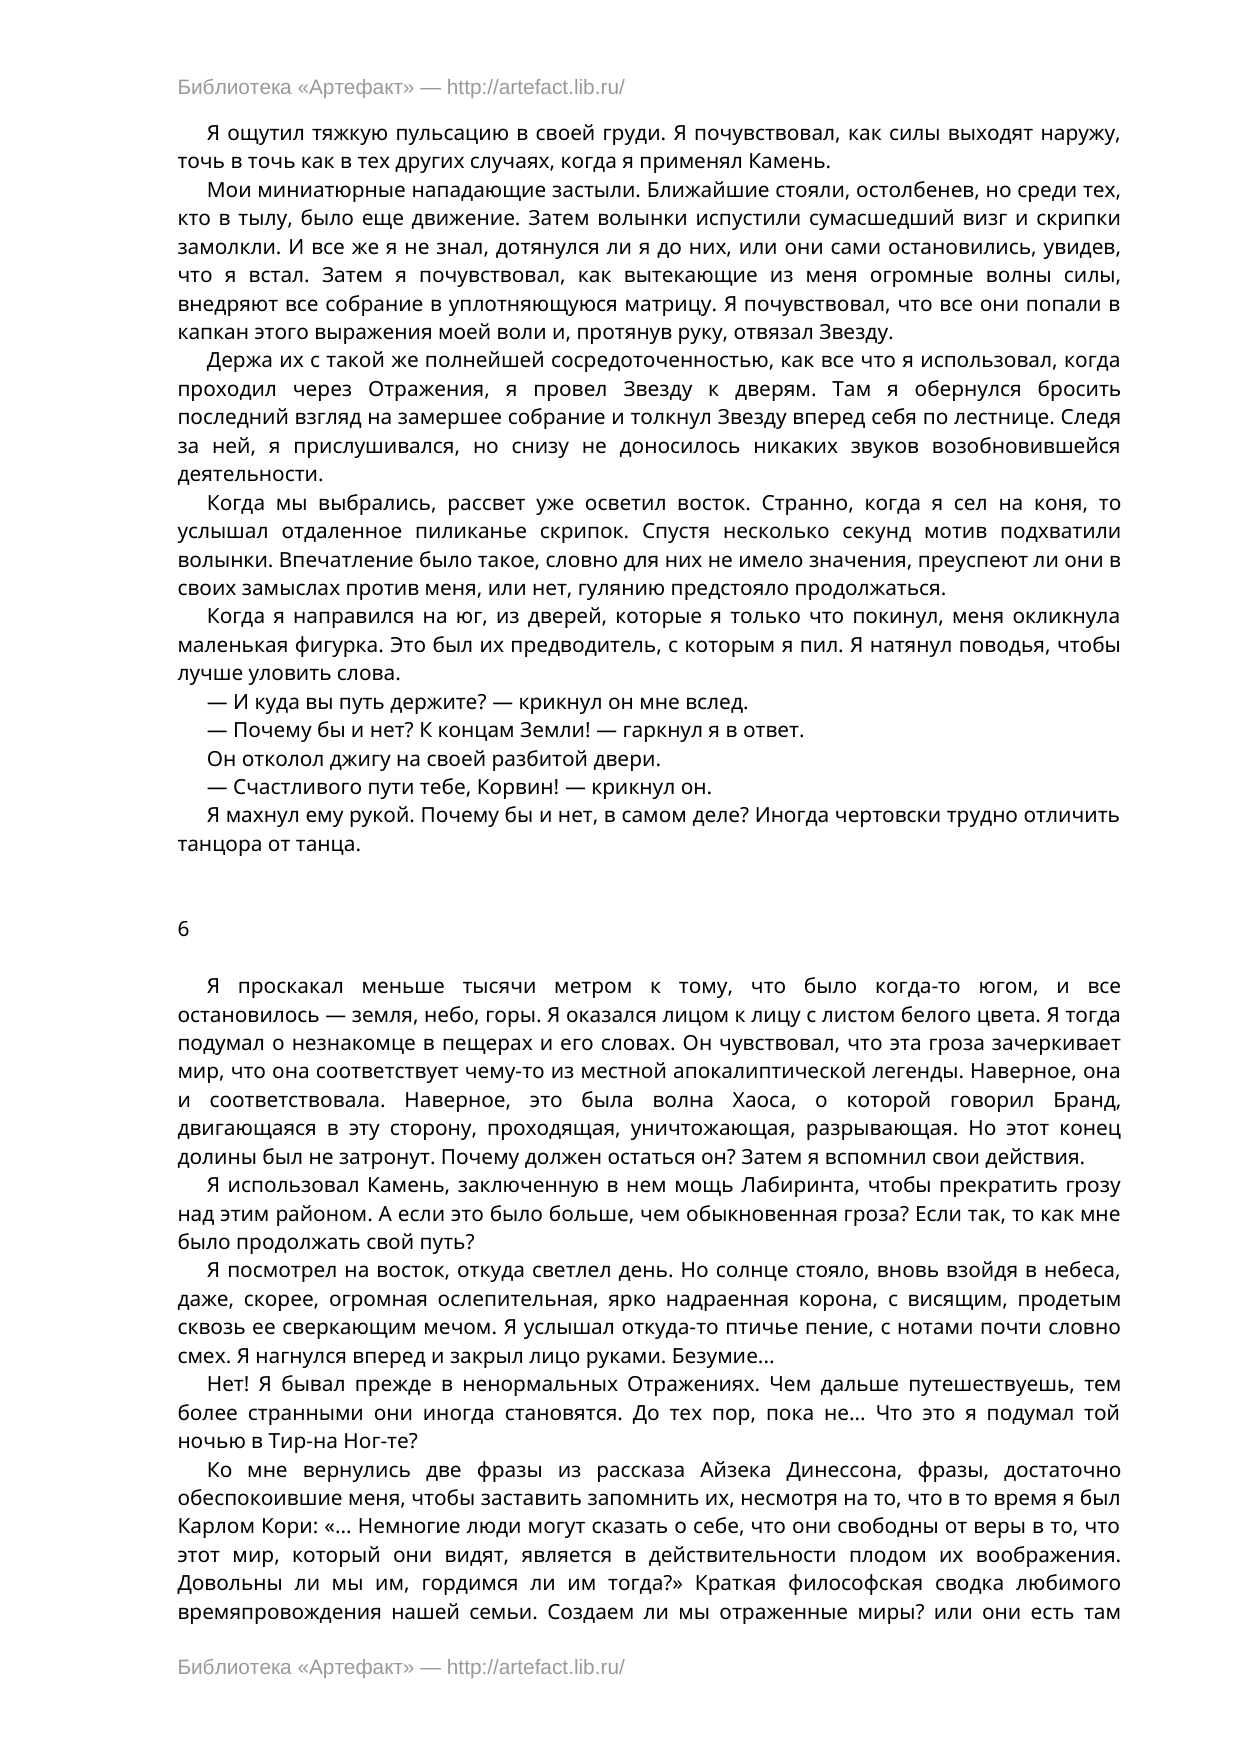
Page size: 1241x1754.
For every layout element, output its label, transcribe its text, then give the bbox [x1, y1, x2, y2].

text — Счастливого пути тебе, Корвин! — крикнул он. [177, 772, 1122, 801]
text Я посмотрел на восток, откуда светлел день. Но солнце стояло, вновь взойдя в небеса, даже, скорее, огромная ослепительная, ярко надраенная корона, с висящим, продетым сквозь ее сверкающим мечом. Я услышал откуда-то птичье пение, с нотами почти словно смех. Я нагнулся вперед и закрыл лицо руками. Безумие... [177, 1256, 1122, 1369]
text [177, 1455, 1122, 1625]
text 6 [177, 914, 1122, 943]
text Он отколол джигу на своей разбитой двери. [177, 744, 1122, 772]
text Я проскакал меньше тысячи метром к тому, что было когда-то югом, и все остановилось — земля, небо, горы. Я оказался лицом к лицу с листом белого цвета. Я тогда подумал о незнакомце в пещерах и его словах. Он чувствовал, что эта гроза зачеркивает мир, что она соответствует чему-то из местной апокалиптической легенды. Наверное, она и соответствовала. Наверное, это была волна Хаоса, о которой говорил Бранд, двигающаяся в эту сторону, проходящая, уничтожающая, разрывающая. Но этот конец долины был не затронут. Почему должен остаться он? Затем я вспомнил свои действия. [177, 971, 1122, 1170]
text Я махнул ему рукой. Почему бы и нет, в самом деле? Иногда чертовски трудно отличить танцора от танца. [177, 801, 1122, 857]
text Когда я направился на юг, из дверей, которые я только что покинул, меня окликнула маленькая фигурка. Это был их предводитель, с которым я пил. Я натянул поводья, чтобы лучше уловить слова. [177, 602, 1122, 687]
text Нет! Я бывал прежде в ненормальных Отражениях. Чем дальше путешествуешь, тем более странными они иногда становятся. До тех пор, пока не... Что это я подумал той ночью в Тир-на Ног-те? [177, 1369, 1122, 1455]
text Я использовал Камень, заключенную в нем мощь Лабиринта, чтобы прекратить грозу над этим районом. А если это было больше, чем обыкновенная гроза? Если так, то как мне было продолжать свой путь? [177, 1170, 1122, 1256]
text — И куда вы путь держите? — крикнул он мне вслед. [177, 687, 1122, 715]
text Держа их с такой же полнейшей сосредоточенностью, как все что я использовал, когда проходил через Отражения, я провел Звезду к дверям. Там я обернулся бросить последний взгляд на замершее собрание и толкнул Звезду вперед себя по лестнице. Следя за ней, я прислушивался, но снизу не доносилось никаких звуков возобновившейся деятельности. [177, 346, 1122, 488]
text Когда мы выбрались, рассвет уже осветил восток. Странно, когда я сел на коня, то услышал отдаленное пиликанье скрипок. Спустя несколько секунд мотив подхватили волынки. Впечатление было такое, словно для них не имело значения, преуспеют ли они в своих замыслах против меня, или нет, гулянию предстояло продолжаться. [177, 488, 1122, 602]
text Я ощутил тяжкую пульсацию в своей груди. Я почувствовал, как силы выходят наружу, точь в точь как в тех других случаях, когда я применял Камень. [177, 118, 1122, 175]
text — Почему бы и нет? К концам Земли! — гаркнул я в ответ. [177, 715, 1122, 744]
text Мои миниатюрные нападающие застыли. Ближайшие стояли, остолбенев, но среди тех, кто в тылу, было еще движение. Затем волынки испустили сумасшедший визг и скрипки замолкли. И все же я не знал, дотянулся ли я до них, или они сами остановились, увидев, что я встал. Затем я почувствовал, как вытекающие из меня огромные волны силы, внедряют все собрание в уплотняющуюся матрицу. Я почувствовал, что все они попали в капкан этого выражения моей воли и, протянув руку, отвязал Звезду. [177, 175, 1122, 346]
